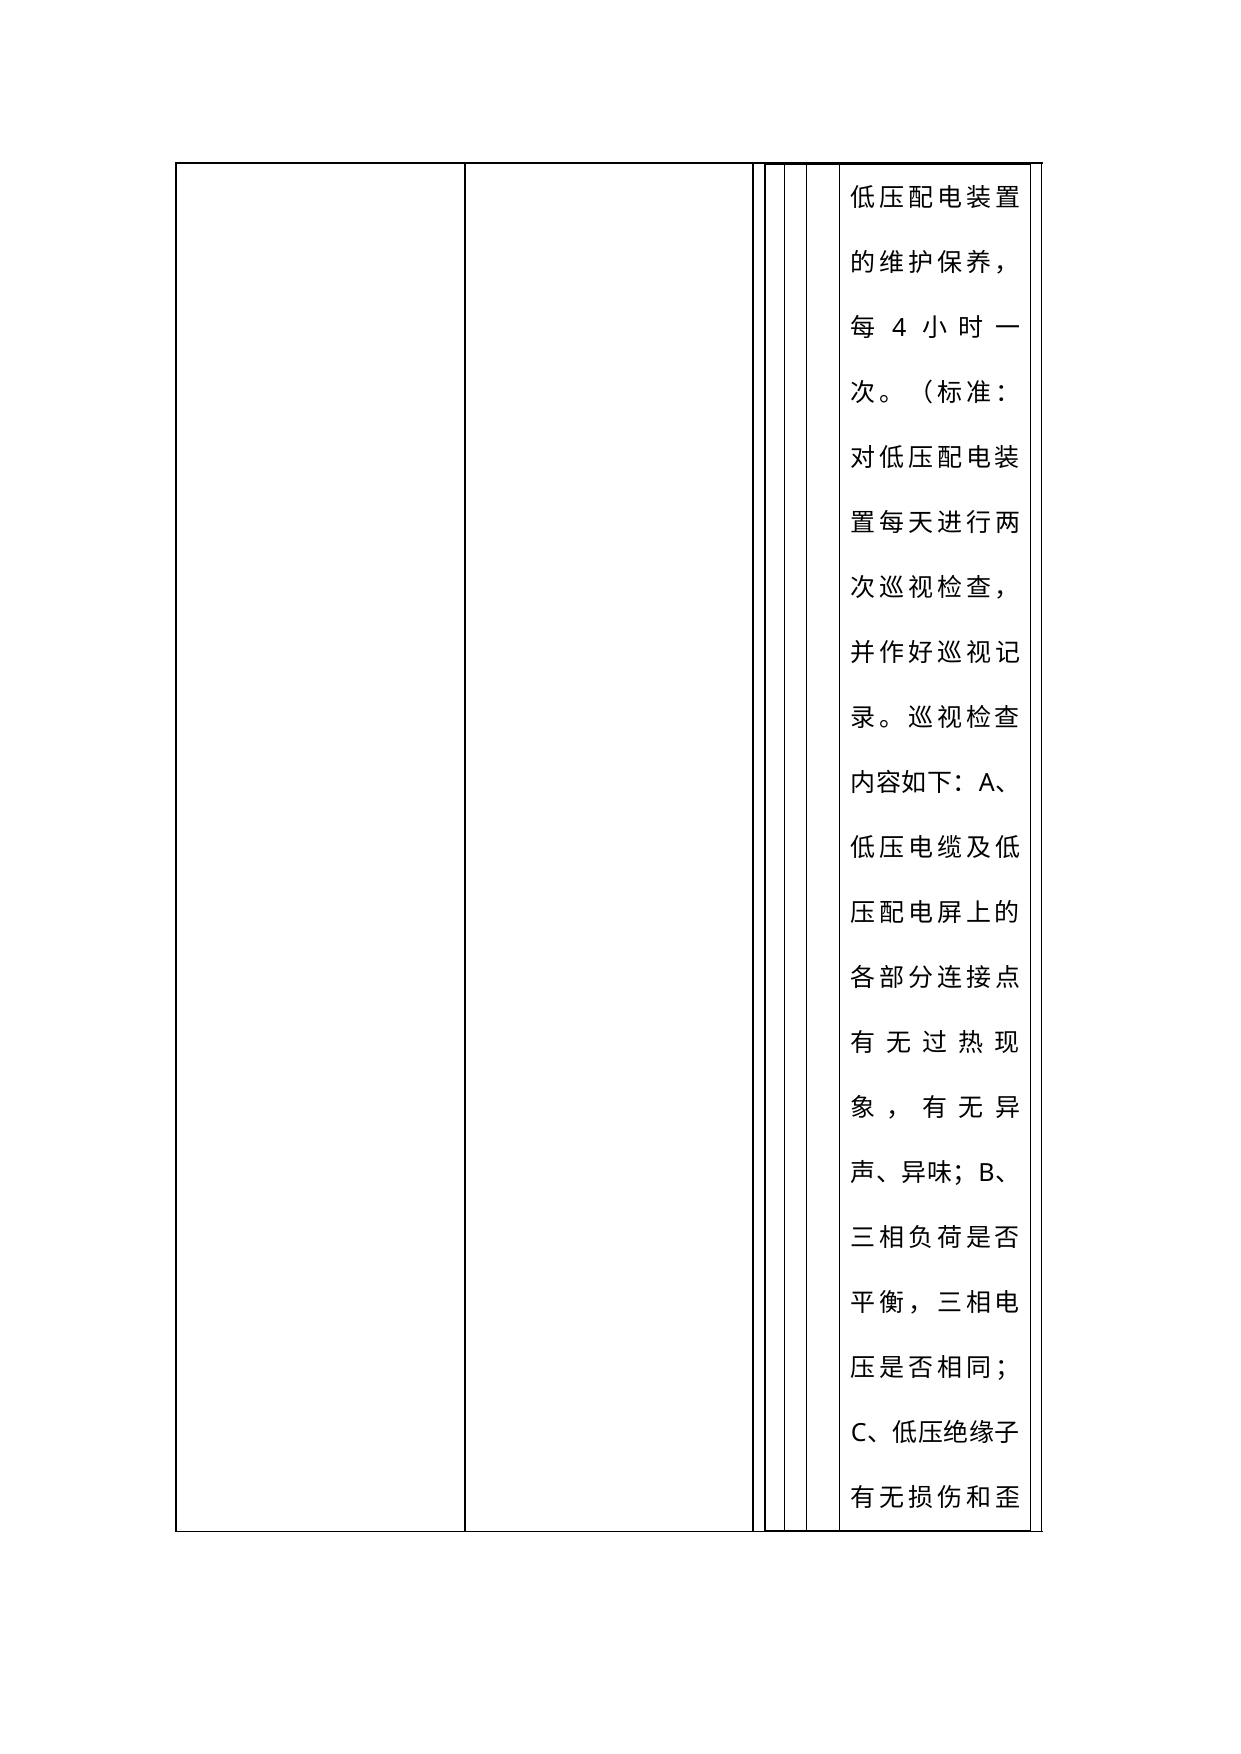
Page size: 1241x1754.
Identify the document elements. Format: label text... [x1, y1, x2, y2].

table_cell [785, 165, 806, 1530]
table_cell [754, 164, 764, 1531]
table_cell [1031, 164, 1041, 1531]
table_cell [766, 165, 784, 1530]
table_cell 1 [466, 164, 752, 1531]
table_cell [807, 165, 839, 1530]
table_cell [840, 165, 1030, 1530]
table_cell [177, 164, 464, 1531]
